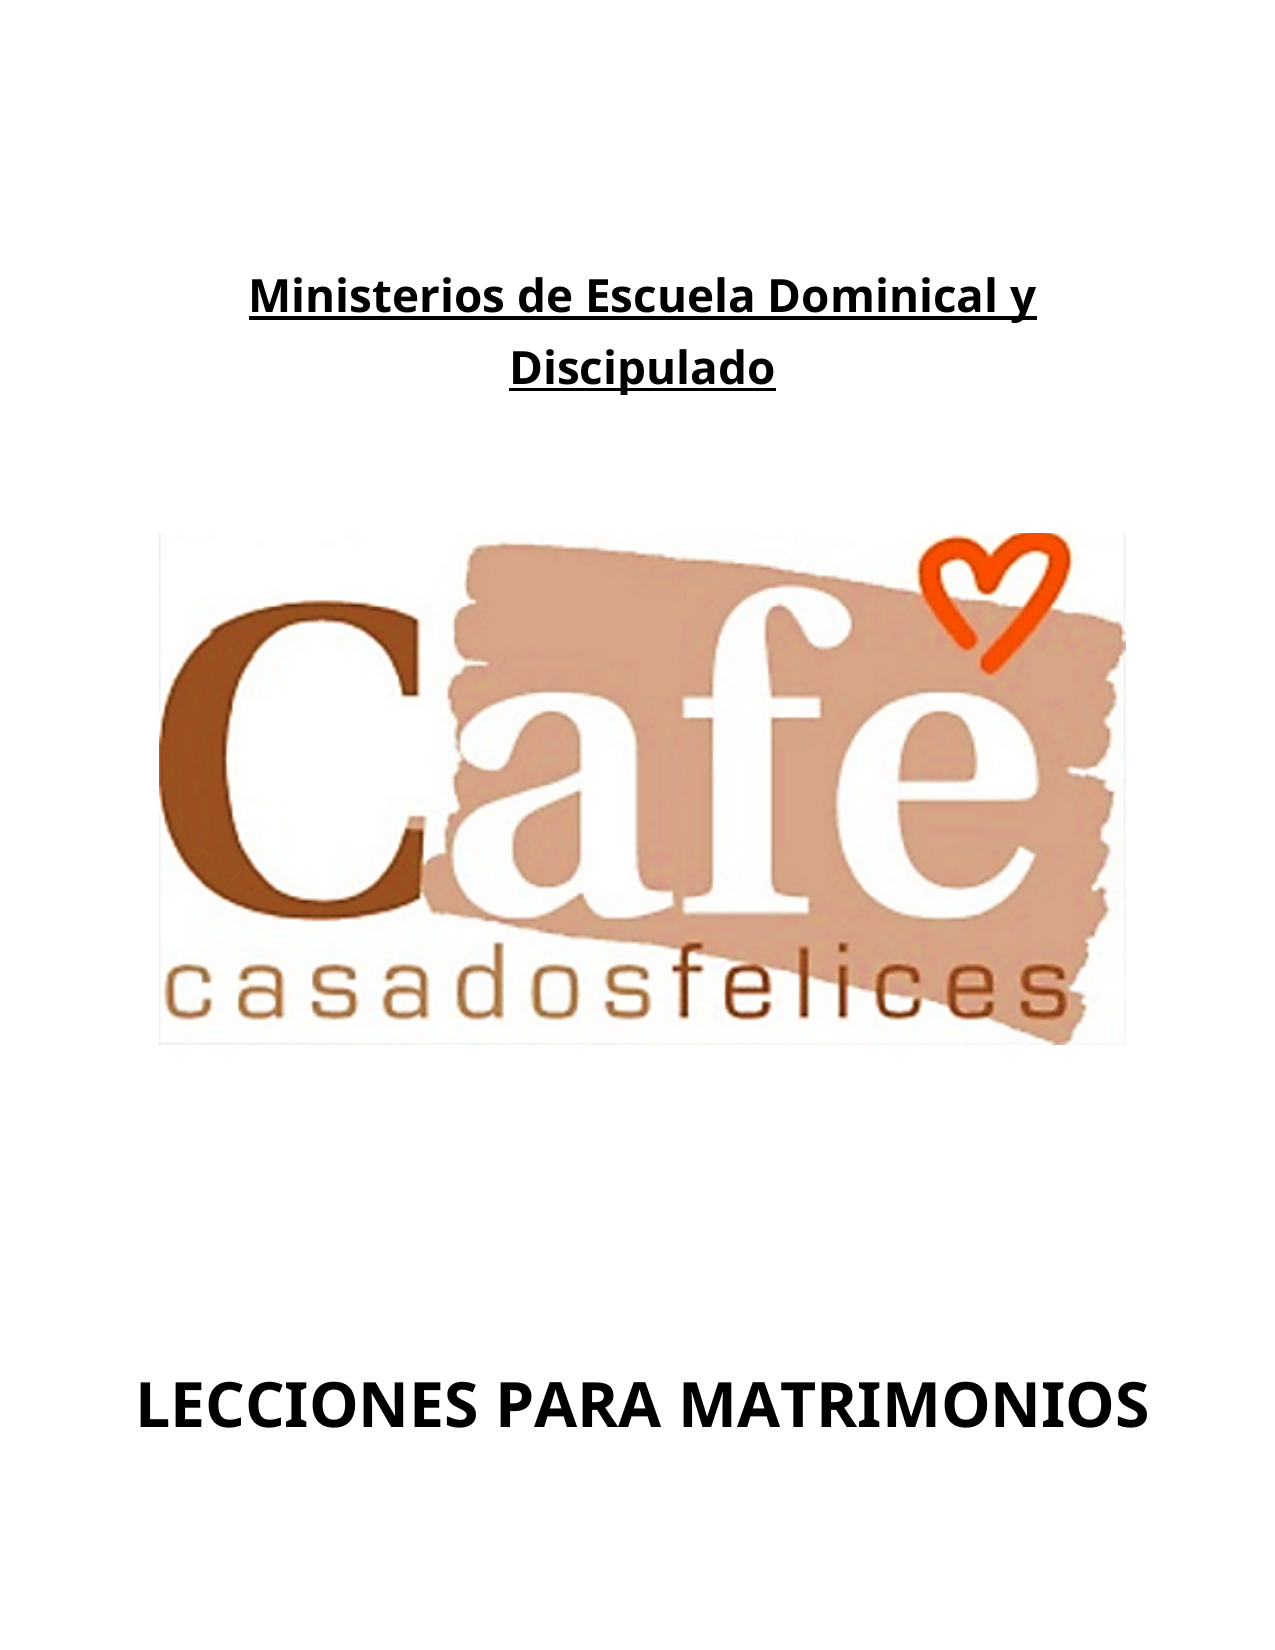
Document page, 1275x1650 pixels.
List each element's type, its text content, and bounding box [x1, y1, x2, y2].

text LECCIONES PARA MATRIMONIOS [118, 1361, 1167, 1446]
picture [159, 533, 1126, 1045]
text Ministerios de Escuela Dominical y Discipulado [118, 264, 1167, 398]
